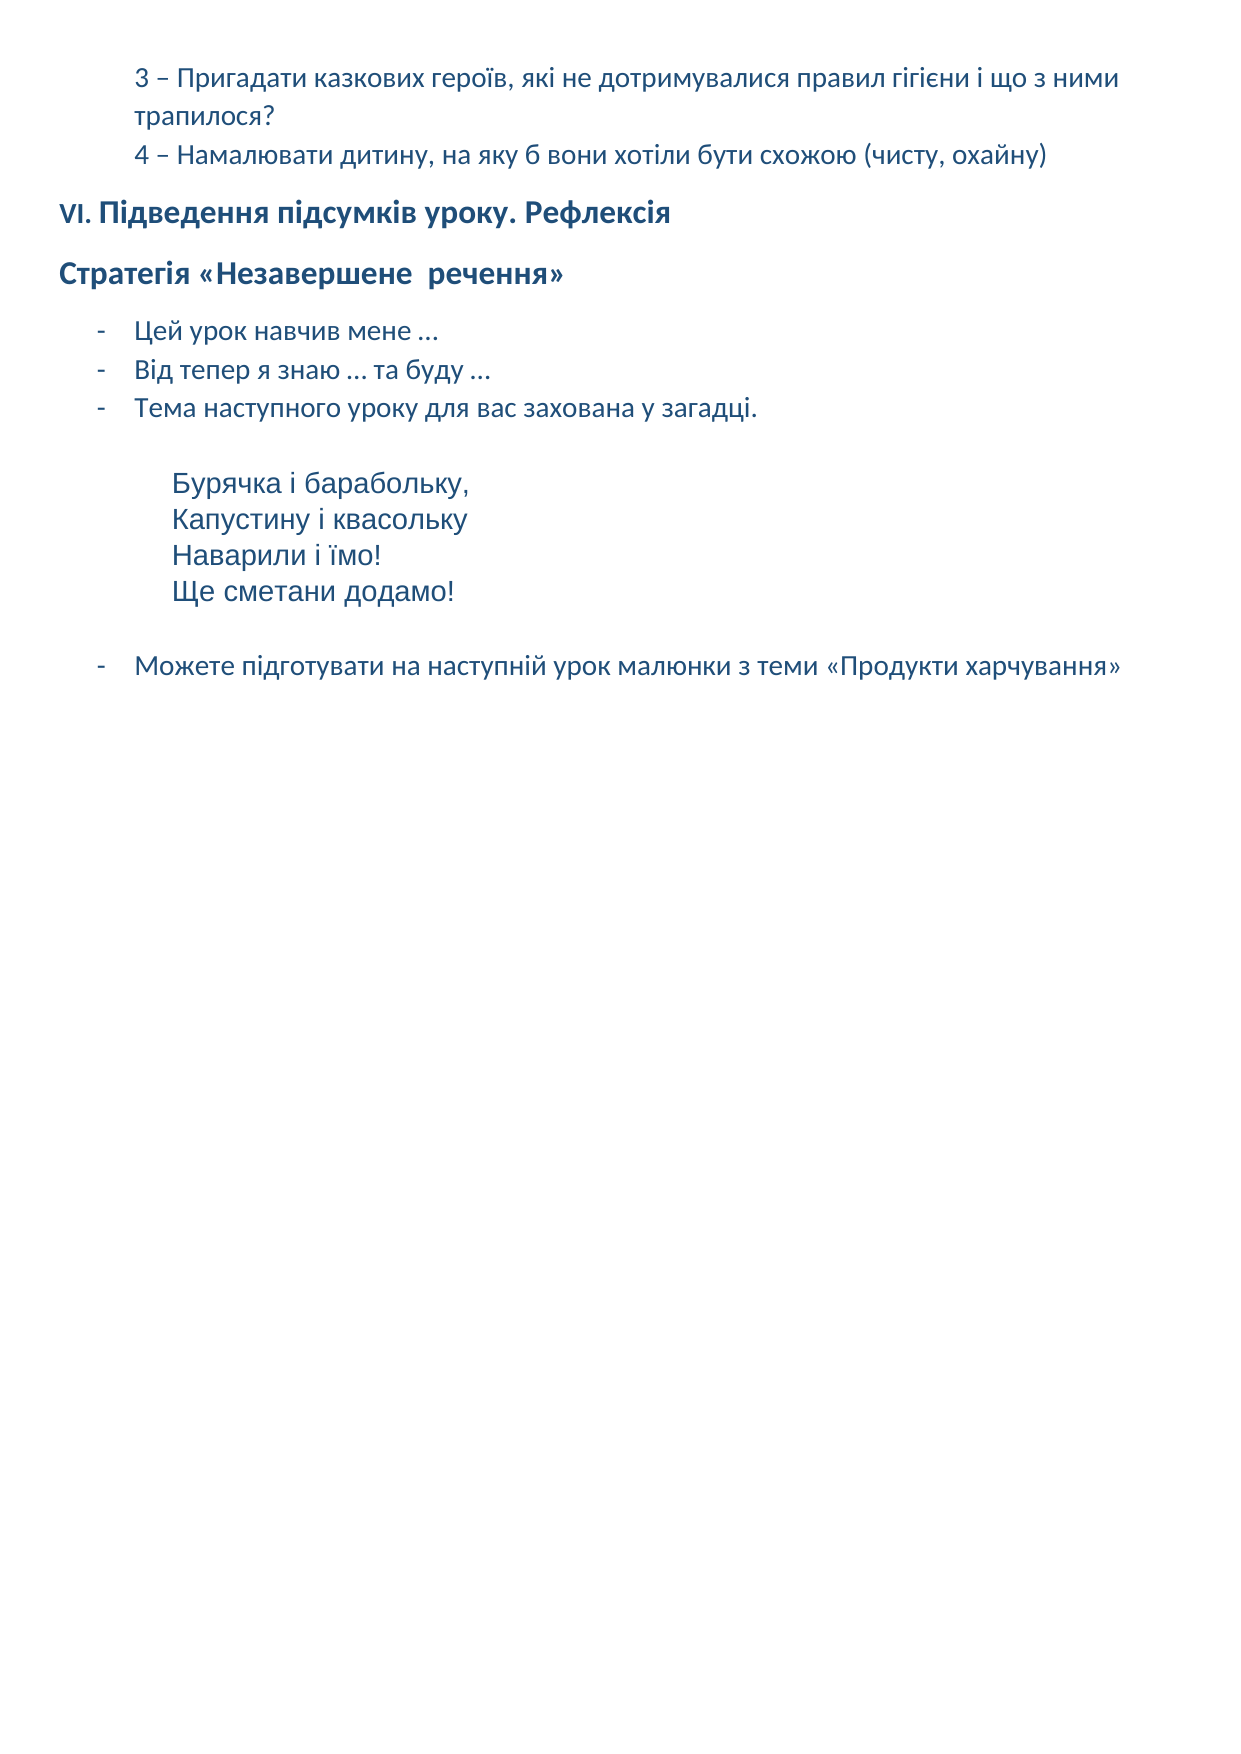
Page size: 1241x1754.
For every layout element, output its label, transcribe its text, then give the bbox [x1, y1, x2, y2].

text Стратегія «Незавершене речення» [59, 252, 1181, 292]
list 3 – Пригадати казкових героїв, які не дотримувалися правил гігієни і що з ними трапилося? [134, 59, 1181, 133]
list Від тепер я знаю … та буду … [97, 351, 1181, 386]
list Бурячка і барабольку, Капустину і квасольку Наварили і їмо! Ще сметани додамо! [172, 466, 1181, 608]
list Тема наступного уроку для вас захована у загадці. [97, 389, 1181, 425]
list Можете підготувати на наступній урок малюнки з теми «Продукти харчування» [97, 647, 1181, 682]
text VI. Підведення підсумків уроку. Рефлексія [59, 191, 1181, 232]
list 4 – Намалювати дитину, на яку б вони хотіли бути схожою (чисту, охайну) [134, 136, 1181, 172]
list Цей урок навчив мене … [97, 312, 1181, 348]
